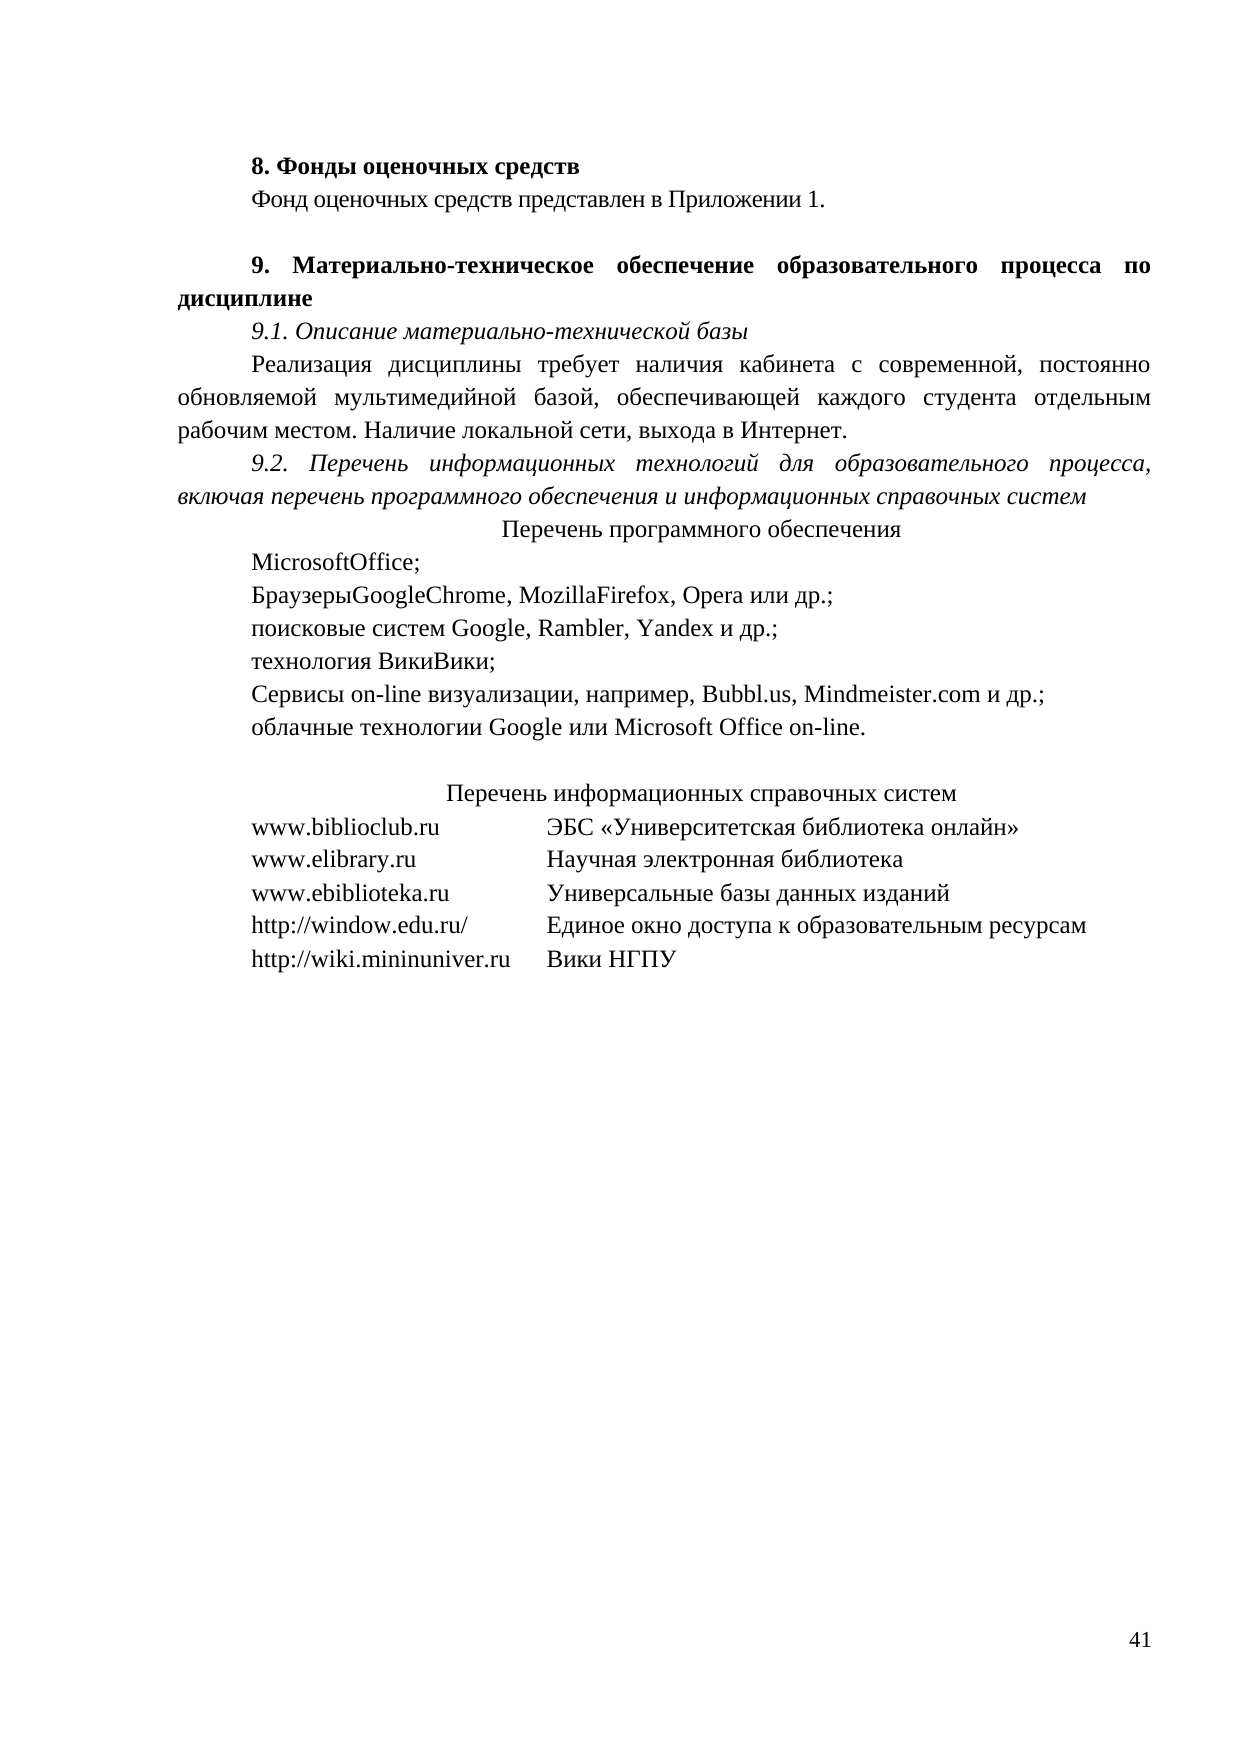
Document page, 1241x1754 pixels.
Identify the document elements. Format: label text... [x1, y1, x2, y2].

text 9.2. Перечень информационных технологий для образовательного процесса, включая перечень программного обеспечения и информационных справочных систем [177, 448, 1152, 510]
text Перечень информационных справочных систем [177, 778, 1152, 807]
text технология ВикиВики; [177, 646, 1152, 675]
text 8. Фонды оценочных средств [177, 151, 1152, 180]
text http://wiki.mininuniver.ru Вики НГПУ [177, 944, 1152, 972]
text http://window.edu.ru/ Единое окно доступа к образовательным ресурсам [177, 911, 1152, 939]
text www.biblioclub.ru ЭБС «Университетская библиотека онлайн» [177, 812, 1152, 840]
text облачные технологии Google или Microsoft Office on-line. [177, 712, 1152, 741]
text Фонд оценочных средств представлен в Приложении 1. [177, 184, 1152, 213]
text Сервисы on-line визуализации, например, Bubbl.us, Mindmeister.com и др.; [177, 679, 1152, 708]
text 9. Материально-техническое обеспечение образовательного процесса по дисциплине [177, 250, 1152, 312]
text Перечень программного обеспечения [177, 514, 1152, 543]
text www.elibrary.ru Научная электронная библиотека [177, 844, 1152, 873]
text 9.1. Описание материально-технической базы [177, 316, 1152, 345]
text MicrosoftOffice; [177, 547, 1152, 576]
text Реализация дисциплины требует наличия кабинета с современной, постоянно обновляемой мультимедийной базой, обеспечивающей каждого студента отдельным рабочим местом. Наличие локальной сети, выхода в Интернет. [177, 349, 1152, 444]
text БраузерыGoogleChrome, MozillaFirefox, Opera или др.; [177, 580, 1152, 609]
text www.ebiblioteka.ru Универсальные базы данных изданий [177, 878, 1152, 906]
text поисковые систем Google, Rambler, Yandex и др.; [177, 613, 1152, 642]
